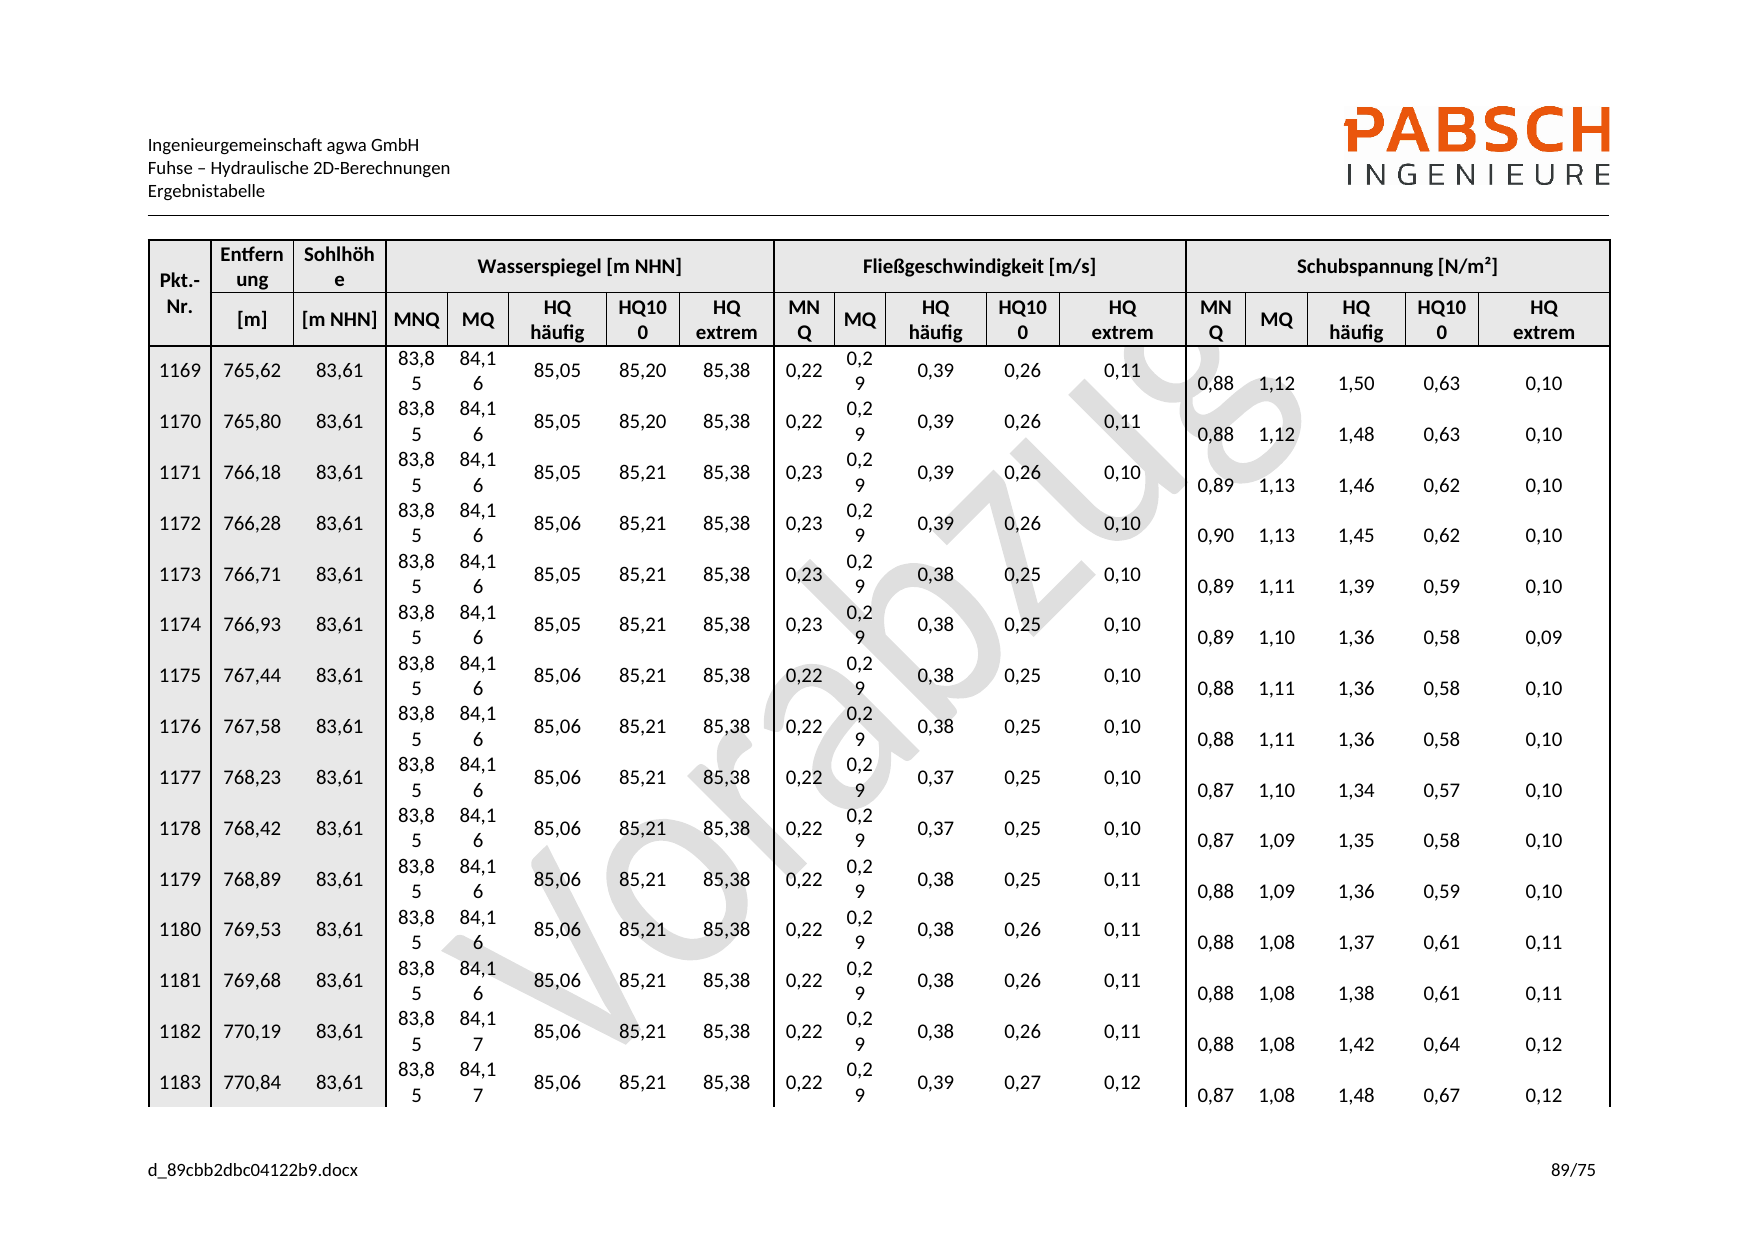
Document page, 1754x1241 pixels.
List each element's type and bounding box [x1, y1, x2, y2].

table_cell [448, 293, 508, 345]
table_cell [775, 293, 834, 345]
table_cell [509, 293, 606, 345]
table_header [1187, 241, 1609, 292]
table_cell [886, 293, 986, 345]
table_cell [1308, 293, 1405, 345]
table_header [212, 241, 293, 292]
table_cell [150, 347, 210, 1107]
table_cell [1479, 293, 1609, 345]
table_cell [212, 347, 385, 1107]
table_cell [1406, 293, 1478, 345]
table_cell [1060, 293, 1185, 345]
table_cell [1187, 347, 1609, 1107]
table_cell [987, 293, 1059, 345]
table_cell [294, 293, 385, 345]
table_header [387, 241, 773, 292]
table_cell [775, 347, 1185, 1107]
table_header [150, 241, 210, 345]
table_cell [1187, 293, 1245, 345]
picture [1343, 106, 1610, 185]
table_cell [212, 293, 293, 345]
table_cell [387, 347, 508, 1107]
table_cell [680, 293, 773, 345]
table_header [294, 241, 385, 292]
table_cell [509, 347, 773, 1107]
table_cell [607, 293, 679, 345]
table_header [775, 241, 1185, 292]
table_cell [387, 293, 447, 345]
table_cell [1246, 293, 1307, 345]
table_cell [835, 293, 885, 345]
